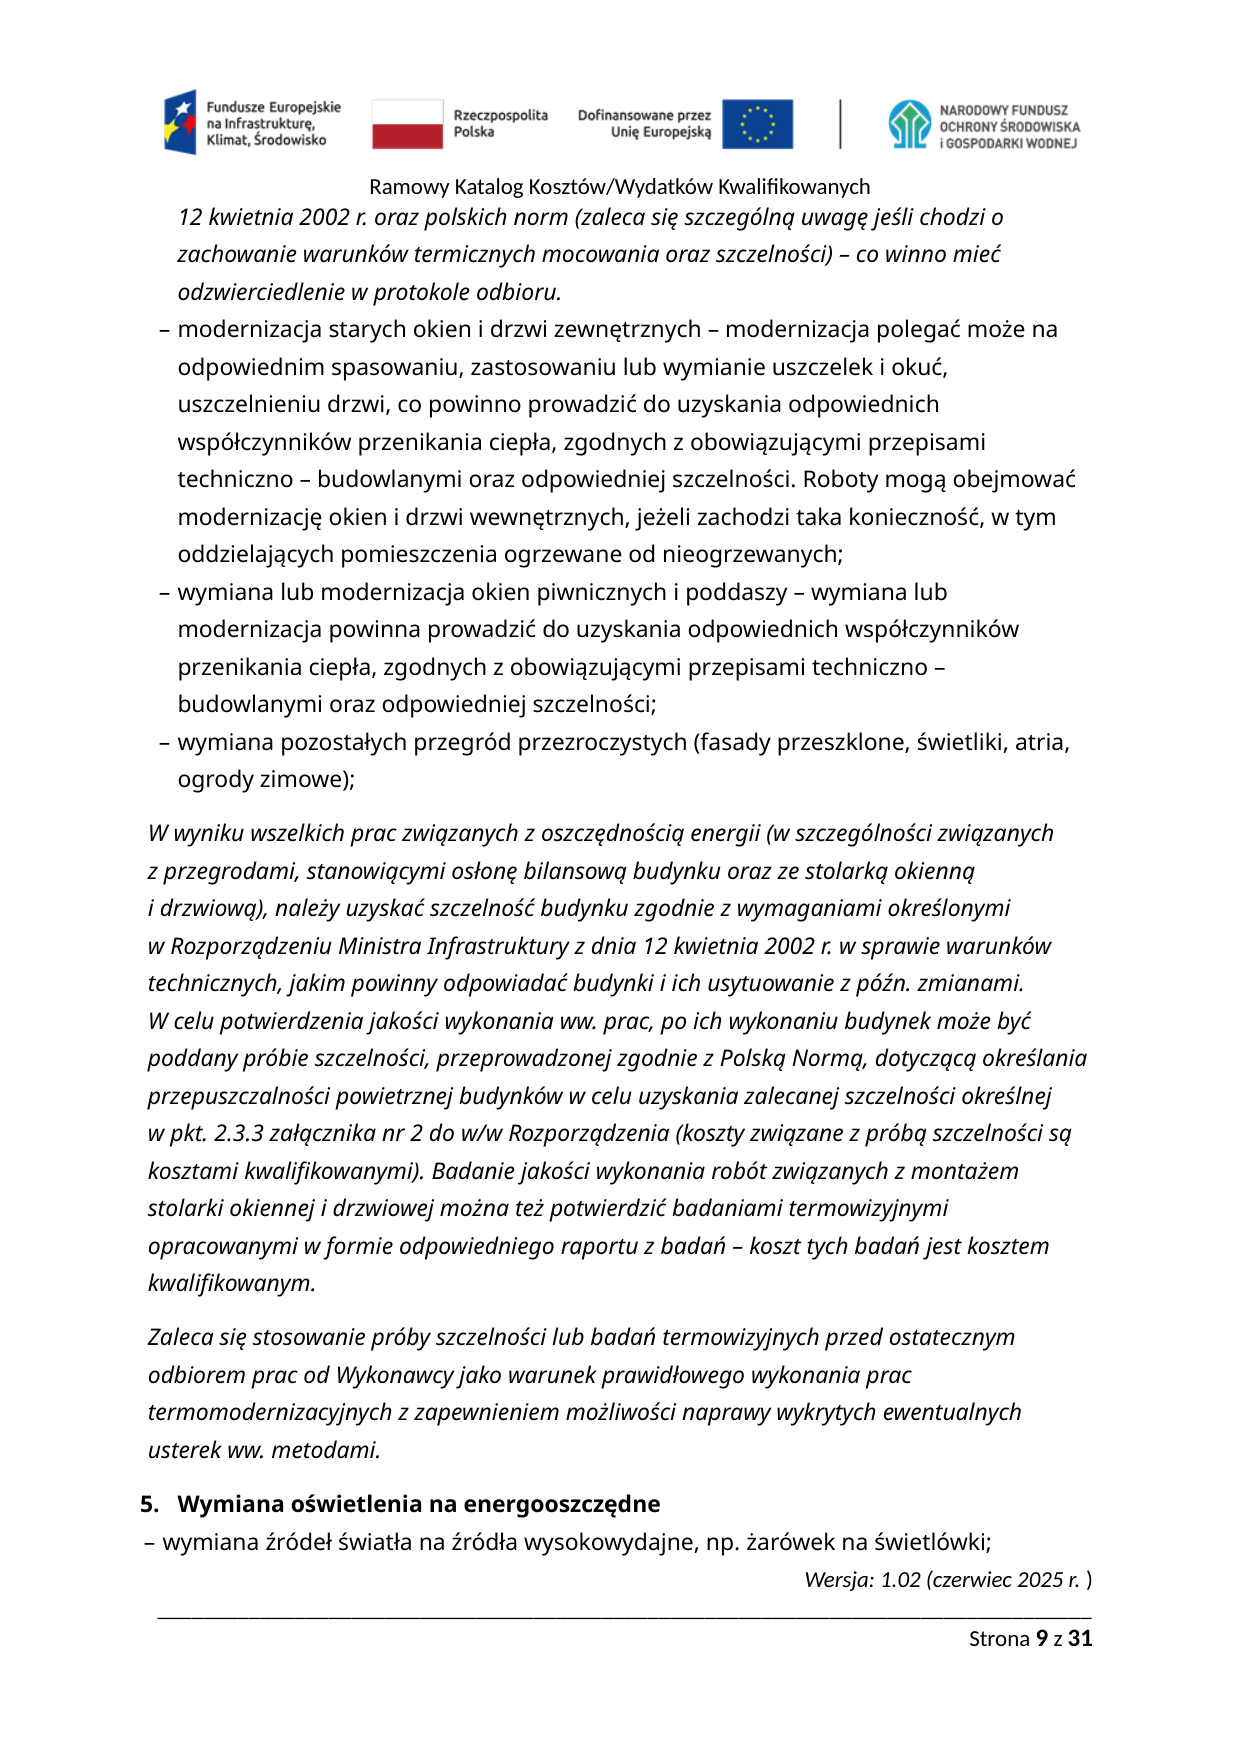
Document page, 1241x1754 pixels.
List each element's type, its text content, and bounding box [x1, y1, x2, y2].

list wymiana lub modernizacja okien piwnicznych i poddaszy – wymiana lub modernizacja powinna prowadzić do uzyskania odpowiednich współczynników przenikania ciepła, zgodnych z obowiązującymi przepisami techniczno – budowlanymi oraz odpowiedniej szczelności; [158, 575, 1093, 719]
list Wymiana oświetlenia na energooszczędne [140, 1488, 1093, 1519]
picture [147, 73, 1093, 173]
list wymiana pozostałych przegród przezroczystych (fasady przeszklone, świetliki, atria, ogrody zimowe); [158, 725, 1093, 794]
text W wyniku wszelkich prac związanych z oszczędnością energii (w szczególności związanych z przegrodami, stanowiącymi osłonę bilansową budynku oraz ze stolarką okienną i drzwiową), należy uzyskać szczelność budynku zgodnie z wymaganiami określonymi w Rozporządzeniu Ministra Infrastruktury z dnia 12 kwietnia 2002 r. w sprawie warunków technicznych, jakim powinny odpowiadać budynki i ich usytuowanie z późn. zmianami. W celu potwierdzenia jakości wykonania ww. prac, po ich wykonaniu budynek może być poddany próbie szczelności, przeprowadzonej zgodnie z Polską Normą, dotyczącą określania przepuszczalności powietrznej budynków w celu uzyskania zalecanej szczelności określnej w pkt. 2.3.3 załącznika nr 2 do w/w Rozporządzenia (koszty związane z próbą szczelności są kosztami kwalifikowanymi). Badanie jakości wykonania robót związanych z montażem stolarki okiennej i drzwiowej można też potwierdzić badaniami termowizyjnymi opracowanymi w formie odpowiedniego raportu z badań – koszt tych badań jest kosztem kwalifikowanym. [148, 817, 1093, 1298]
text Zaleca się stosowanie próby szczelności lub badań termowizyjnych przed ostatecznym odbiorem prac od Wykonawcy jako warunek prawidłowego wykonania prac termomodernizacyjnych z zapewnieniem możliwości naprawy wykrytych ewentualnych usterek ww. metodami. [148, 1321, 1093, 1465]
list wymiana źródeł światła na źródła wysokowydajne, np. żarówek na świetlówki; [144, 1525, 1093, 1557]
list modernizacja starych okien i drzwi zewnętrznych – modernizacja polegać może na odpowiednim spasowaniu, zastosowaniu lub wymianie uszczelek i okuć, uszczelnieniu drzwi, co powinno prowadzić do uzyskania odpowiednich współczynników przenikania ciepła, zgodnych z obowiązującymi przepisami techniczno – budowlanymi oraz odpowiedniej szczelności. Roboty mogą obejmować modernizację okien i drzwi wewnętrznych, jeżeli zachodzi taka konieczność, w tym oddzielających pomieszczenia ogrzewane od nieogrzewanych; [158, 313, 1093, 569]
